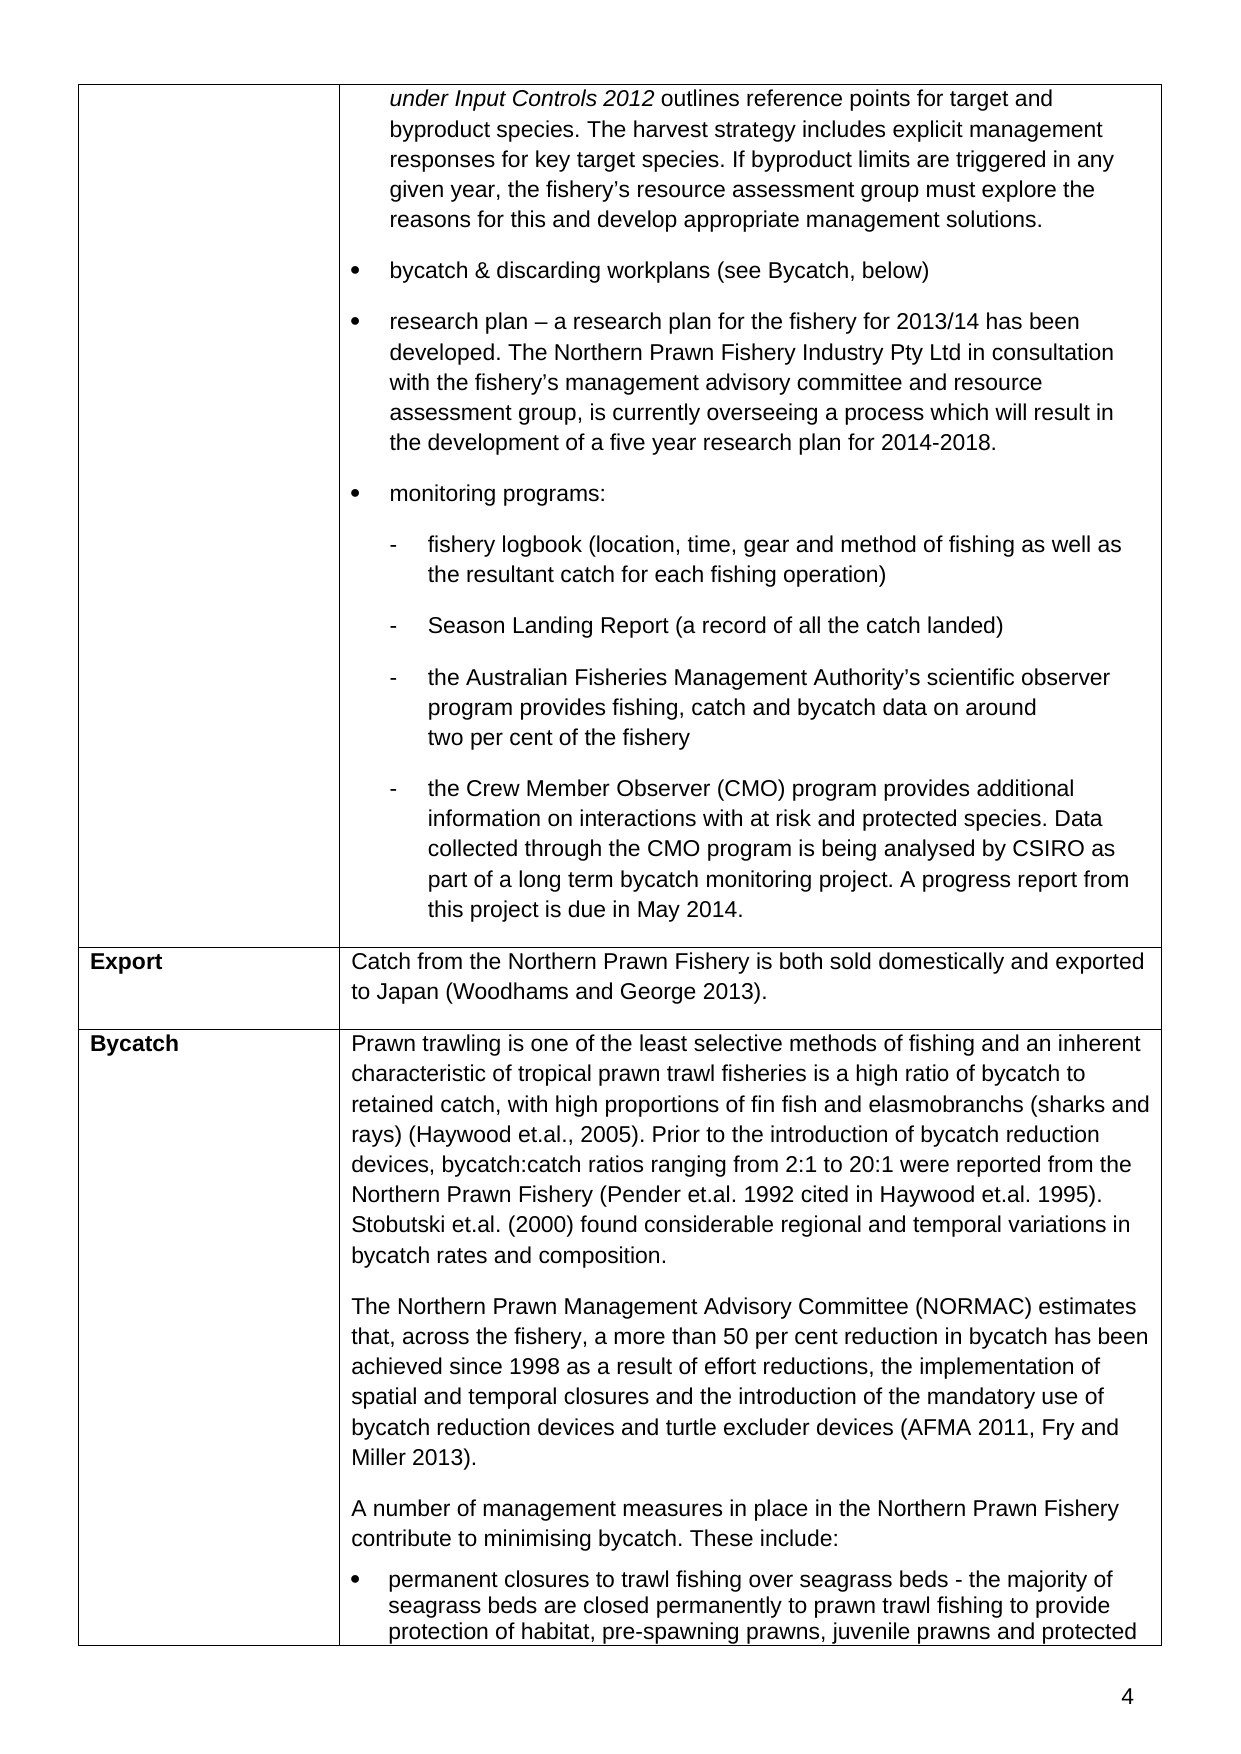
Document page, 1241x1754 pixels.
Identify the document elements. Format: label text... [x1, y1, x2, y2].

table_cell Catch from the Northern Prawn Fishery is both sold domestically and exported to Japan (Woodhams and George 2013). [340, 948, 1161, 1029]
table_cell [340, 1030, 1161, 1645]
table_cell Export [79, 948, 339, 1029]
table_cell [340, 85, 1161, 947]
table_cell Bycatch [79, 1030, 339, 1645]
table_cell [79, 85, 339, 947]
